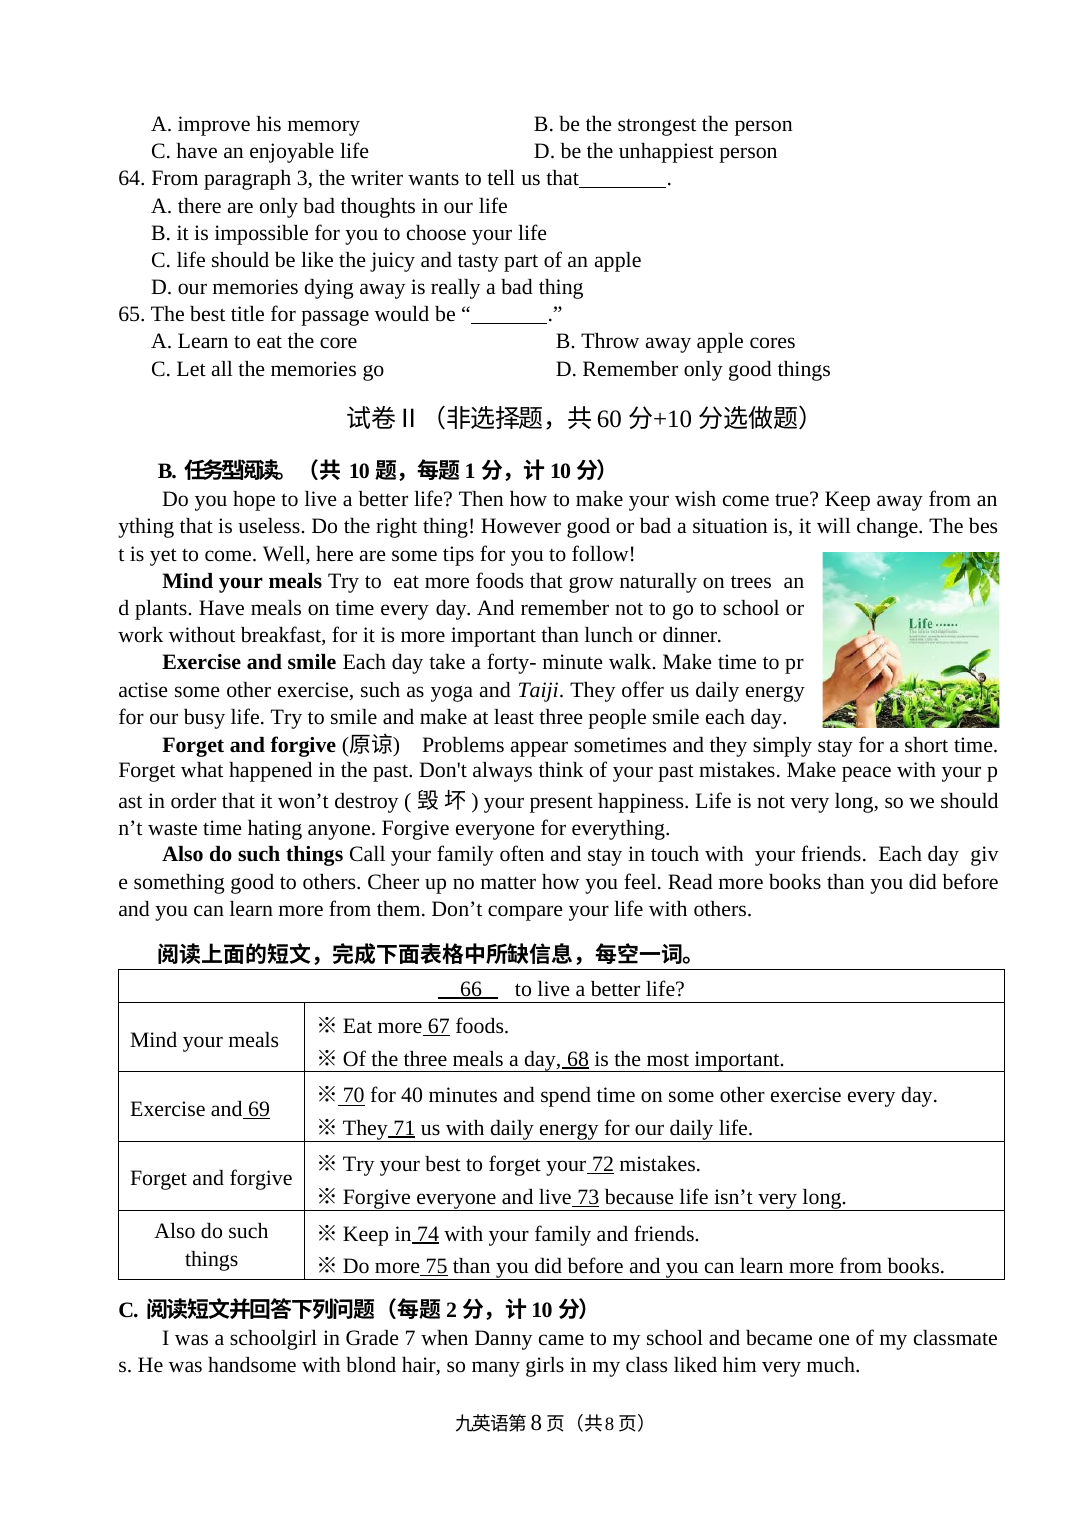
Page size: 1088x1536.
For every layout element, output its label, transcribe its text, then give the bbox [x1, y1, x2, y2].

text C. Let all the memories go D. Remember only good things [151, 356, 1017, 381]
list there are only bad thoughts in our life [151, 193, 1017, 218]
table_cell ※ Keep in 74 with your family and friends. ※ Do more 75 than you did before and you can learn more from books. [305, 1211, 1004, 1279]
text Mind your meals Try to eat more foods that grow naturally on trees and plants. Have meals on time every day. And remember not to go to school or work without breakfast, for it is more important than lunch or dinner. [118, 568, 805, 647]
table_header 66 to live a better life? [119, 970, 1004, 1002]
table_cell Also do such things [119, 1211, 304, 1279]
text Do you hope to live a better life? Then how to make your wish come true? Keep away from anything that is useless. Do the right thing! However good or bad a situation is, it will change. The best is yet to come. Well, here are some tips for you to follow! [118, 486, 999, 566]
text C. have an enjoyable life D. be the unhappiest person [151, 138, 1017, 163]
list it is impossible for you to choose your life [151, 220, 1017, 245]
text Exercise and smile Each day take a forty- minute walk. Make time to practise some other exercise, such as yoga and Taiji. They offer us daily energy for our busy life. Try to smile and make at least three people smile each day. [118, 649, 805, 729]
list our memories dying away is really a bad thing [151, 274, 1017, 299]
text Also do such things Call your family often and stay in touch with your friends. Each day give something good to others. Cheer up no matter how you feel. Read more books than you did before and you can learn more from them. Don’t compare your life with others. [118, 841, 1000, 921]
table_cell Forget and forgive [119, 1142, 304, 1210]
text I was a schoolgirl in Grade 7 when Danny came to my school and became one of my classmates. He was handsome with blond hair, so many girls in my class liked him very much. [118, 1324, 999, 1377]
table_cell ※ Eat more 67 foods. ※ Of the three meals a day, 68 is the most important. [305, 1003, 1004, 1071]
table_cell ※ 70 for 40 minutes and spend time on some other exercise every day. ※ They 71 us with daily energy for our daily life. [305, 1072, 1004, 1141]
text Forget what happened in the past. Don't always think of your past mistakes. Make peace with your past in order that it won’t destroy ( 毁 坏 ) your present happiness. Life is not very long, so we shouldn’t waste time hating anyone. Forgive everyone for everything. [118, 757, 999, 840]
subtitle 阅读上面的短文，完成下面表格中所缺信息，每空一词。 [158, 937, 1017, 969]
table_cell Exercise and 69 [119, 1072, 304, 1141]
text A. Learn to eat the core B. Throw away apple cores [151, 328, 1017, 353]
subtitle 任务型阅读。（共10 题，每题1 分，计10 分） [158, 453, 1017, 485]
list The best title for passage would be “ .” [118, 301, 1017, 326]
table_cell Mind your meals [119, 1003, 304, 1071]
table_cell ※ Try your best to forget your 72 mistakes. ※ Forgive everyone and live 73 because life isn’t very long. [305, 1142, 1004, 1210]
text A. improve his memory B. be the strongest the person [151, 111, 1017, 136]
list life should be like the juicy and tasty part of an apple [151, 247, 1017, 272]
list 阅读短文并回答下列问题（每题2 分，计10 分） [118, 1292, 1017, 1324]
text Forget and forgive (原谅) Problems appear sometimes and they simply stay for a short time. [162, 731, 1017, 757]
picture [822, 552, 1000, 728]
subtitle 试卷Ⅱ（非选择题，共 60 分+10 分选做题） [163, 398, 1007, 434]
list From paragraph 3, the writer wants to tell us that . [118, 165, 1017, 191]
